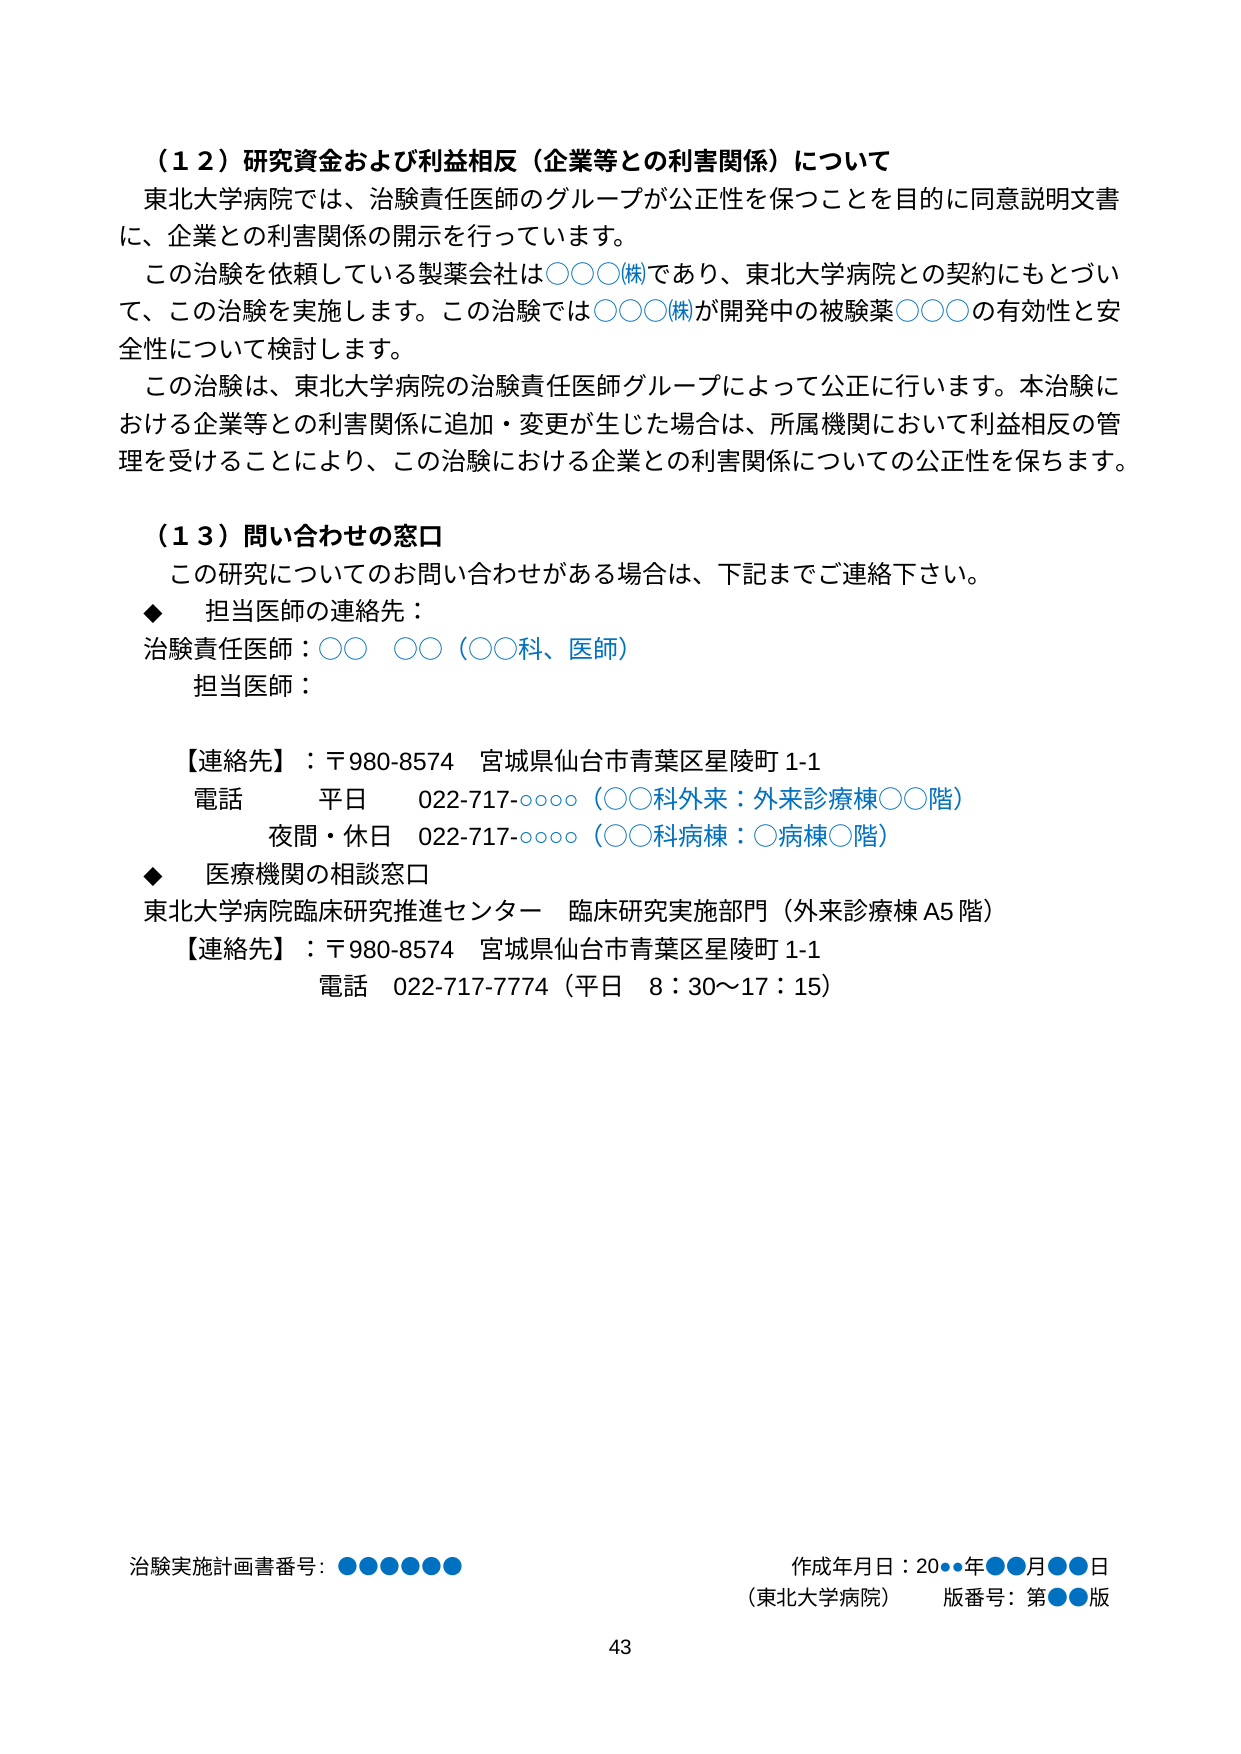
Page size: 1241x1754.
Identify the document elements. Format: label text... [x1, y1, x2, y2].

text この治験を依頼している製薬会社は○○○㈱であり、東北大学病院との契約にもとづいて、この治験を実施します。この治験では○○○㈱が開発中の被験薬○○○の有効性と安全性について検討します。 [118, 253, 1122, 366]
text この研究についてのお問い合わせがある場合は、下記までご連絡下さい。 [118, 553, 1122, 591]
text この治験は、東北大学病院の治験責任医師グループによって公正に行います。本治験における企業等との利害関係に追加・変更が生じた場合は、所属機関において利益相反の管理を受けることにより、この治験における企業との利害関係についての公正性を保ちます。 [118, 366, 1122, 478]
text 【連絡先】：〒980-8574 宮城県仙台市青葉区星陵町1-1 [118, 741, 1122, 778]
text 夜間・休日 022-717-○○○○（○○科病棟：○病棟○階） [118, 816, 1122, 853]
text 【連絡先】：〒980-8574 宮城県仙台市青葉区星陵町1-1 [118, 928, 1122, 966]
text 電話 022-717-7774（平日 8：30～17：15） [118, 966, 1122, 1003]
text （１３）問い合わせの窓口 [118, 516, 1122, 553]
text 電話 平日 022-717-○○○○（○○科外来：外来診療棟○○階） [118, 778, 1122, 816]
text ◆ 担当医師の連絡先： [118, 591, 1122, 628]
text 東北大学病院では、治験責任医師のグループが公正性を保つことを目的に同意説明文書に、企業との利害関係の開示を行っています。 [118, 178, 1122, 253]
text ◆ 医療機関の相談窓口 [118, 853, 1122, 891]
text 担当医師： [118, 666, 1122, 703]
text 治験責任医師：○○ ○○（○○科、医師） [118, 628, 1122, 666]
text （１２）研究資金および利益相反（企業等との利害関係）について [118, 141, 1122, 178]
text 東北大学病院臨床研究推進センター 臨床研究実施部門（外来診療棟A5階） [118, 891, 1122, 928]
